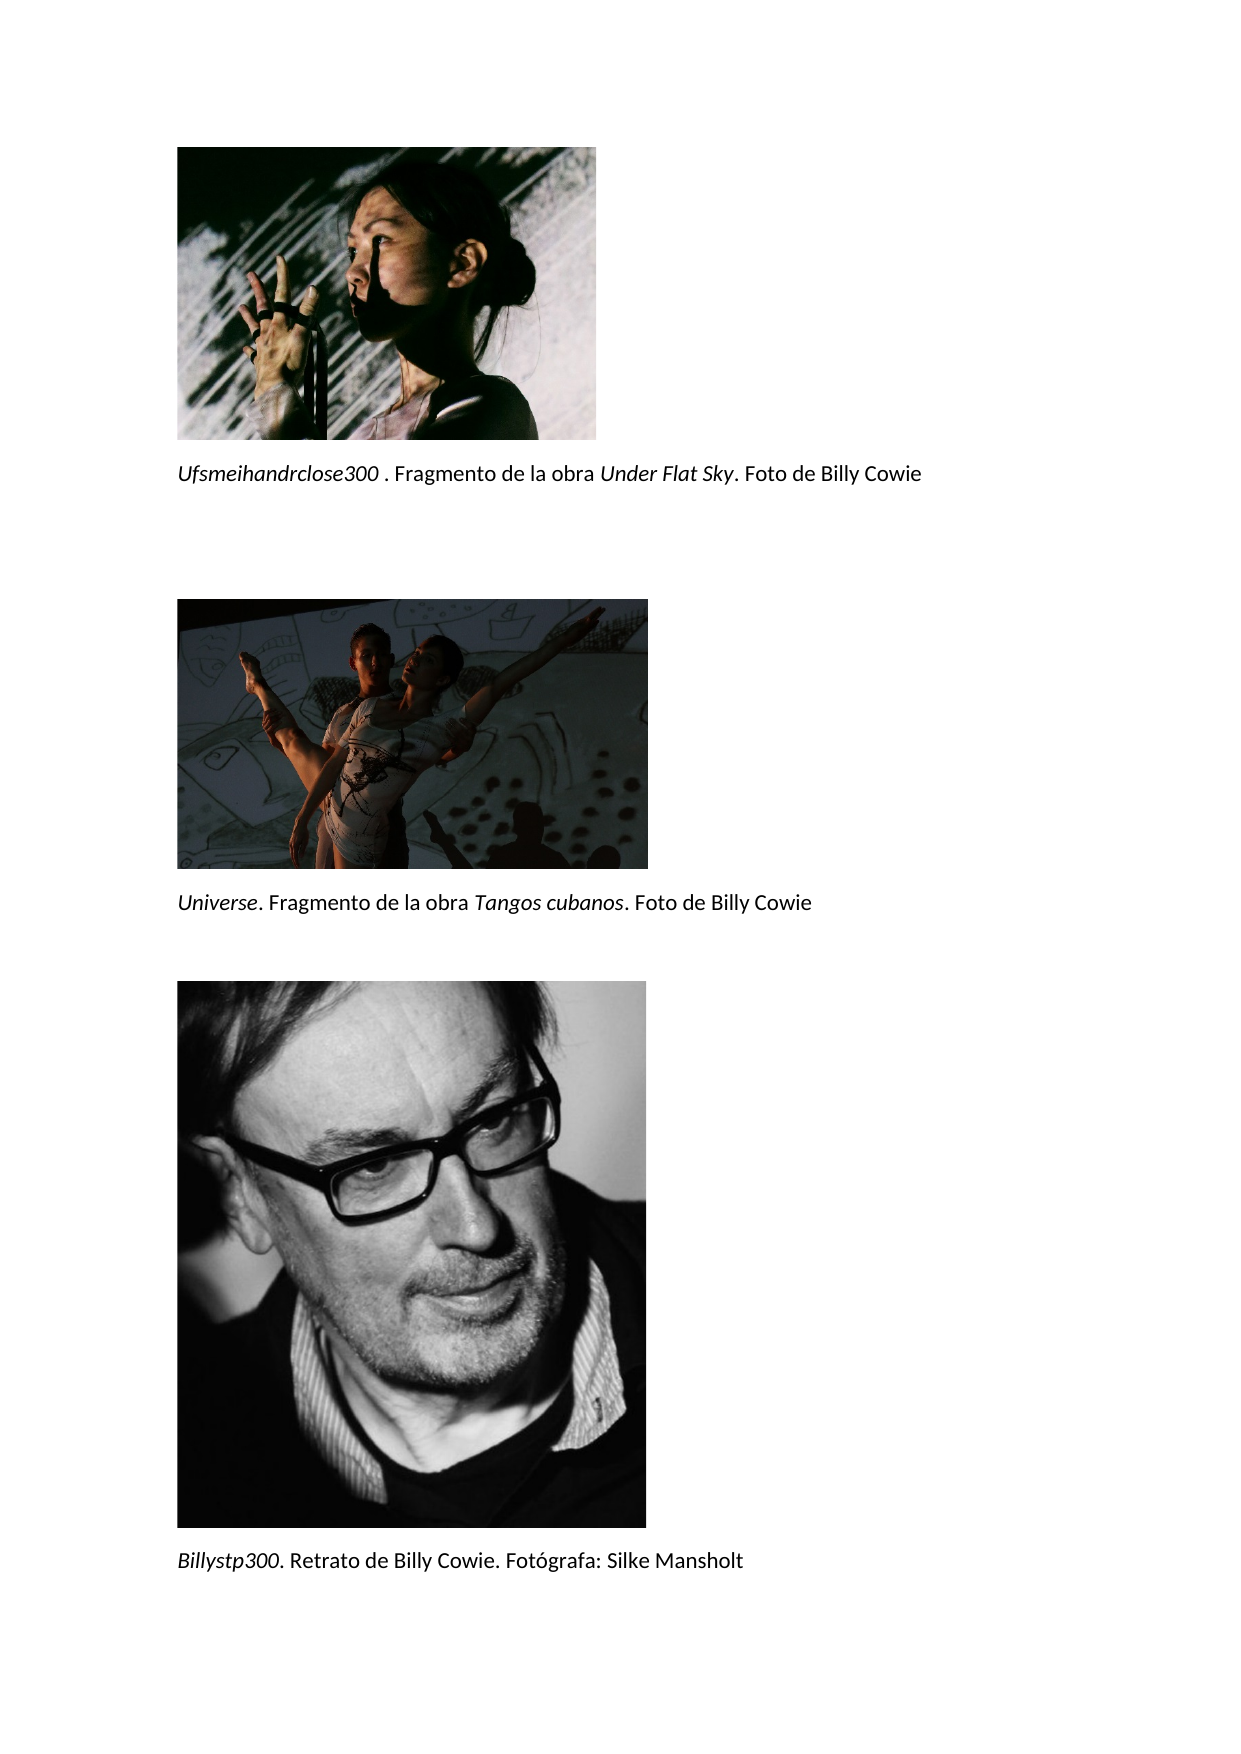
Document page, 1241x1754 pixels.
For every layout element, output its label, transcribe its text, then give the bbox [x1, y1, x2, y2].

picture [177, 599, 648, 869]
text Billystp300. Retrato de Billy Cowie. Fotógrafa: Silke Mansholt [177, 1546, 1063, 1574]
text Universe. Fragmento de la obra Tangos cubanos. Foto de Billy Cowie [177, 888, 1063, 916]
picture [177, 147, 597, 440]
picture [177, 981, 647, 1528]
text Ufsmeihandrclose300 . Fragmento de la obra Under Flat Sky. Foto de Billy Cowie [177, 459, 1063, 487]
